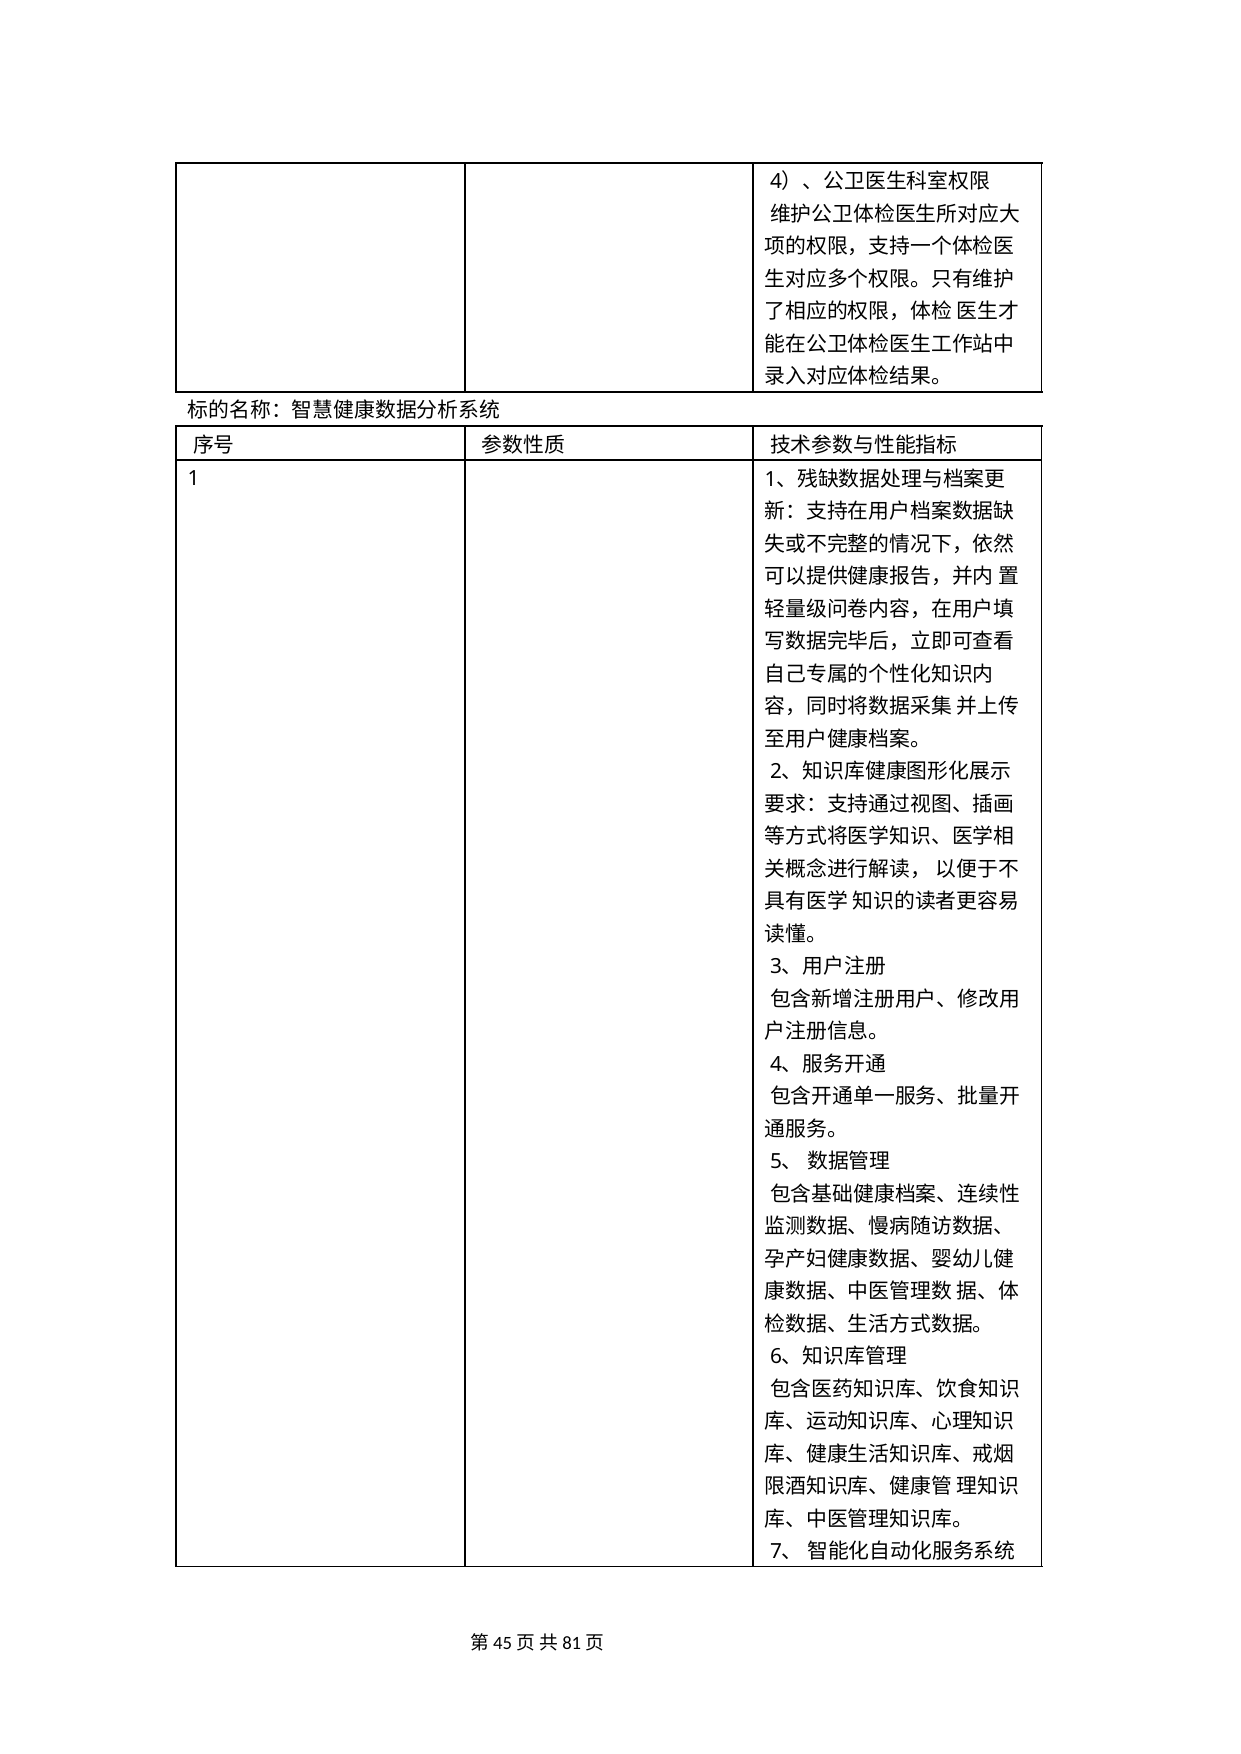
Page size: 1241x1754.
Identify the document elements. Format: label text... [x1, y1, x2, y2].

text 标的名称：智慧健康数据分析系统 [187, 393, 1053, 425]
table_header 参数性质 [466, 427, 752, 459]
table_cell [754, 461, 1041, 1566]
table_cell [466, 461, 752, 1566]
table_cell 1 [177, 164, 464, 391]
table_cell [466, 164, 752, 391]
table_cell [754, 164, 1041, 391]
table_header 序号 [177, 427, 464, 459]
table_header 技术参数与性能指标 [754, 427, 1041, 459]
table_cell 1 [177, 461, 464, 1566]
